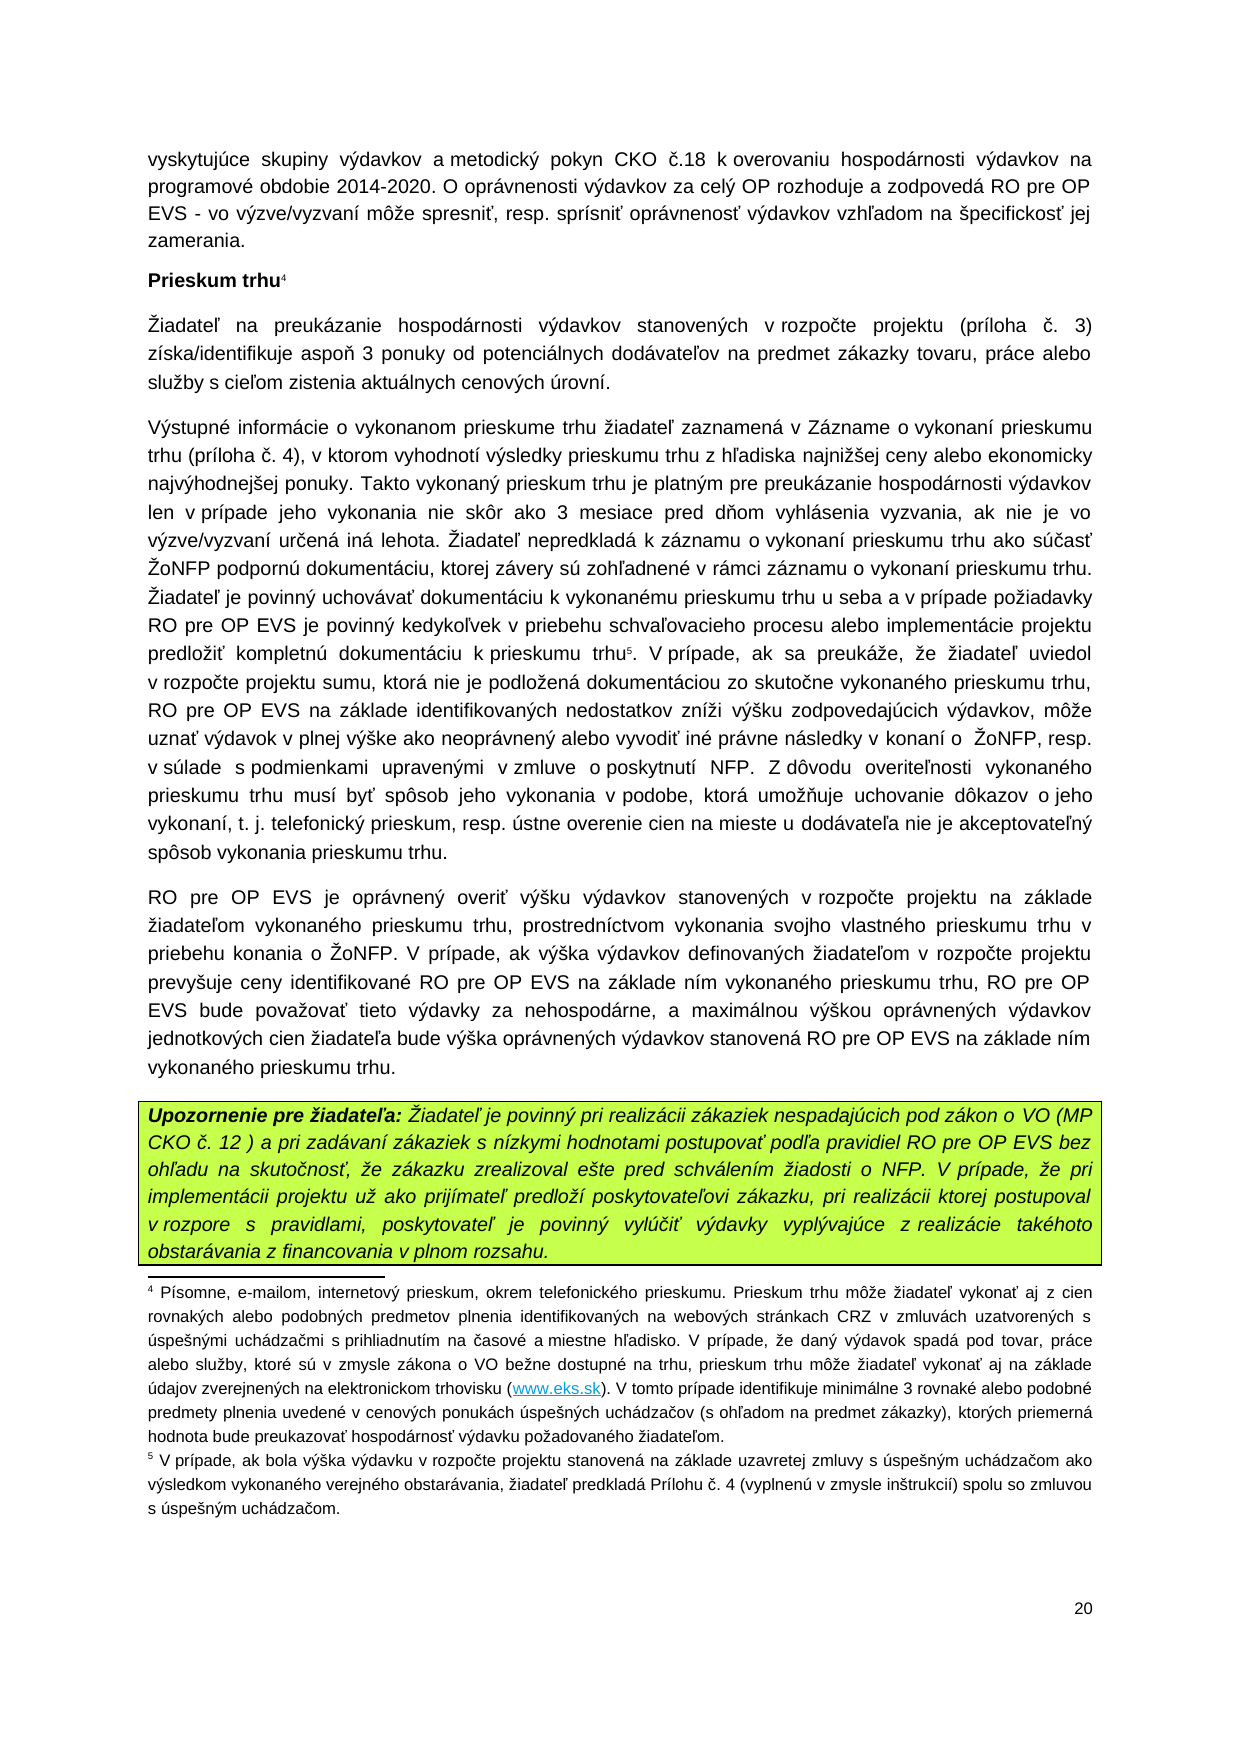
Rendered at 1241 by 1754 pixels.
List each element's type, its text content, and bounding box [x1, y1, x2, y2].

text Žiadateľ na preukázanie hospodárnosti výdavkov stanovených v rozpočte projektu (príloha č. 3) získa/identifikuje aspoň 3 ponuky od potenciálnych dodávateľov na predmet zákazky tovaru, práce alebo služby s cieľom zistenia aktuálnych cenových úrovní. [148, 314, 1092, 393]
text Upozornenie pre žiadateľa: Žiadateľ je povinný pri realizácii zákaziek nespadajúcich pod zákon o VO (MP CKO č. 12 ) a pri zadávaní zákaziek s nízkymi hodnotami postupovať podľa pravidiel RO pre OP EVS bez ohľadu na skutočnosť, že zákazku zrealizoval ešte pred schválením žiadosti o NFP. V prípade, že pri implementácii projektu už ako prijímateľ predloží poskytovateľovi zákazku, pri realizácii ktorej postupoval v rozpore s pravidlami, poskytovateľ je povinný vylúčiť výdavky vyplývajúce z realizácie takéhoto obstarávania z financovania v plnom rozsahu. [139, 1102, 1101, 1264]
text Prieskum trhu [148, 269, 1092, 292]
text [148, 148, 1092, 252]
text RO pre OP EVS je oprávnený overiť výšku výdavkov stanovených v rozpočte projektu na základe žiadateľom vykonaného prieskumu trhu, prostredníctvom vykonania svojho vlastného prieskumu trhu v priebehu konania o ŽoNFP. V prípade, ak výška výdavkov definovaných žiadateľom v rozpočte projektu prevyšuje ceny identifikované RO pre OP EVS na základe ním vykonaného prieskumu trhu, RO pre OP EVS bude považovať tieto výdavky za nehospodárne, a maximálnou výškou oprávnených výdavkov jednotkových cien žiadateľa bude výška oprávnených výdavkov stanovená RO pre OP EVS na základe ním vykonaného prieskumu trhu. [148, 886, 1092, 1078]
text Výstupné informácie o vykonanom prieskume trhu žiadateľ zaznamená v Zázname o vykonaní prieskumu trhu (príloha č. 4), v ktorom vyhodnotí výsledky prieskumu trhu z hľadiska najnižšej ceny alebo ekonomicky najvýhodnejšej ponuky. Takto vykonaný prieskum trhu je platným pre preukázanie hospodárnosti výdavkov len v prípade jeho vykonania nie skôr ako 3 mesiace pred dňom vyhlásenia vyzvania, ak nie je vo výzve/vyzvaní určená iná lehota. Žiadateľ nepredkladá k záznamu o vykonaní prieskumu trhu ako súčasť ŽoNFP podpornú dokumentáciu, ktorej závery sú zohľadnené v rámci záznamu o vykonaní prieskumu trhu. Žiadateľ je povinný uchovávať dokumentáciu k vykonanému prieskumu trhu u seba a v prípade požiadavky RO pre OP EVS je povinný kedykoľvek v priebehu schvaľovacieho procesu alebo implementácie projektu predložiť kompletnú dokumentáciu k prieskumu trhu. V prípade, ak sa preukáže, že žiadateľ uviedol v rozpočte projektu sumu, ktorá nie je podložená dokumentáciou zo skutočne vykonaného prieskumu trhu, RO pre OP EVS na základe identifikovaných nedostatkov zníži výšku zodpovedajúcich výdavkov, môže uznať výdavok v plnej výške ako neoprávnený alebo vyvodiť iné právne následky v konaní o ŽoNFP, resp. v súlade s podmienkami upravenými v zmluve o poskytnutí NFP. Z dôvodu overiteľnosti vykonaného prieskumu trhu musí byť spôsob jeho vykonania v podobe, ktorá umožňuje uchovanie dôkazov o jeho vykonaní, t. j. telefonický prieskum, resp. ústne overenie cien na mieste u dodávateľa nie je akceptovateľný spôsob vykonania prieskumu trhu. [148, 416, 1092, 863]
